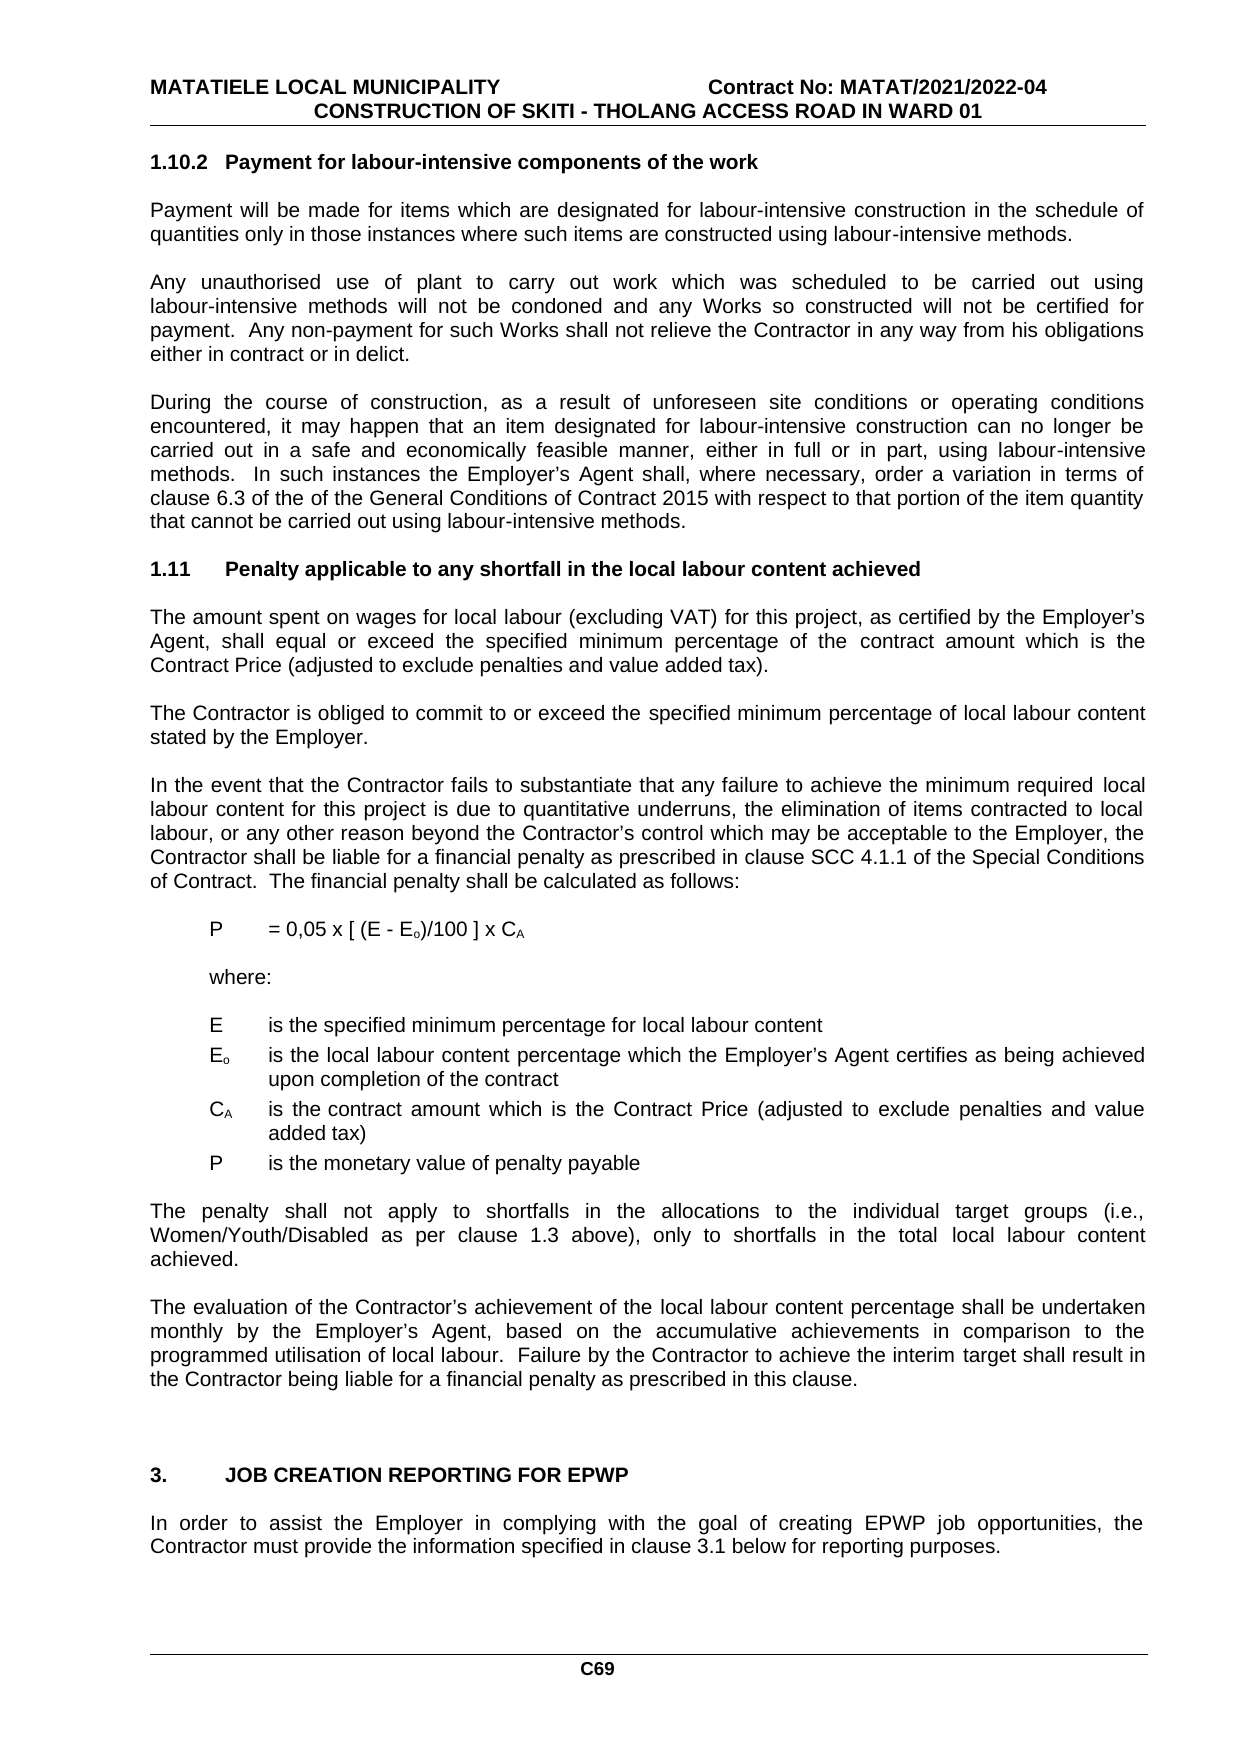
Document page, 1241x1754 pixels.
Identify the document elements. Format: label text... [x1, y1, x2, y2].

text where: [150, 964, 1146, 988]
text The penalty shall not apply to shortfalls in the allocations to the individual target groups (i.e., Women/Youth/Disabled as per clause 1.3 above), only to shortfalls in the total local labour content achieved. [150, 1199, 1146, 1271]
text The Contractor is obliged to commit to or exceed the specified minimum percentage of local labour content stated by the Employer. [150, 701, 1146, 749]
text In the event that the Contractor fails to substantiate that any failure to achieve the minimum required local labour content for this project is due to quantitative underruns, the elimination of items contracted to local labour, or any other reason beyond the Contractor’s control which may be acceptable to the Employer, the Contractor shall be liable for a financial penalty as prescribed in clause SCC 4.1.1 of the Special Conditions of Contract. The financial penalty shall be calculated as follows: [150, 773, 1146, 893]
text In order to assist the Employer in complying with the goal of creating EPWP job opportunities, the Contractor must provide the information specified in clause 3.1 below for reporting purposes. [150, 1510, 1146, 1558]
text 3. JOB CREATION REPORTING FOR EPWP [150, 1462, 1146, 1486]
text P = 0,05 x [ (E - Eo)/100 ] x CA [150, 917, 1146, 941]
text Eo is the local labour content percentage which the Employer’s Agent certifies as being achieved upon completion of the contract [150, 1043, 1146, 1091]
text Payment will be made for items which are designated for labour-intensive construction in the schedule of quantities only in those instances where such items are constructed using labour-intensive methods. [150, 198, 1146, 246]
text 1.11 Penalty applicable to any shortfall in the local labour content achieved [150, 557, 1146, 581]
text CA is the contract amount which is the Contract Price (adjusted to exclude penalties and value added tax) [150, 1097, 1146, 1145]
text E is the specified minimum percentage for local labour content [150, 1012, 1146, 1036]
text The evaluation of the Contractor’s achievement of the local labour content percentage shall be undertaken monthly by the Employer’s Agent, based on the accumulative achievements in comparison to the programmed utilisation of local labour. Failure by the Contractor to achieve the interim target shall result in the Contractor being liable for a financial penalty as prescribed in this clause. [150, 1295, 1146, 1391]
text 1.10.2 Payment for labour-intensive components of the work [150, 150, 1146, 174]
text The amount spent on wages for local labour (excluding VAT) for this project, as certified by the Employer’s Agent, shall equal or exceed the specified minimum percentage of the contract amount which is the Contract Price (adjusted to exclude penalties and value added tax). [150, 605, 1146, 677]
text Any unauthorised use of plant to carry out work which was scheduled to be carried out using labour-intensive methods will not be condoned and any Works so constructed will not be certified for payment. Any non-payment for such Works shall not relieve the Contractor in any way from his obligations either in contract or in delict. [150, 270, 1146, 366]
text During the course of construction, as a result of unforeseen site conditions or operating conditions encountered, it may happen that an item designated for labour-intensive construction can no longer be carried out in a safe and economically feasible manner, either in full or in part, using labour-intensive methods. In such instances the Employer’s Agent shall, where necessary, order a variation in terms of clause 6.3 of the of the General Conditions of Contract 2015 with respect to that portion of the item quantity that cannot be carried out using labour-intensive methods. [150, 389, 1146, 533]
text P is the monetary value of penalty payable [150, 1151, 1146, 1175]
